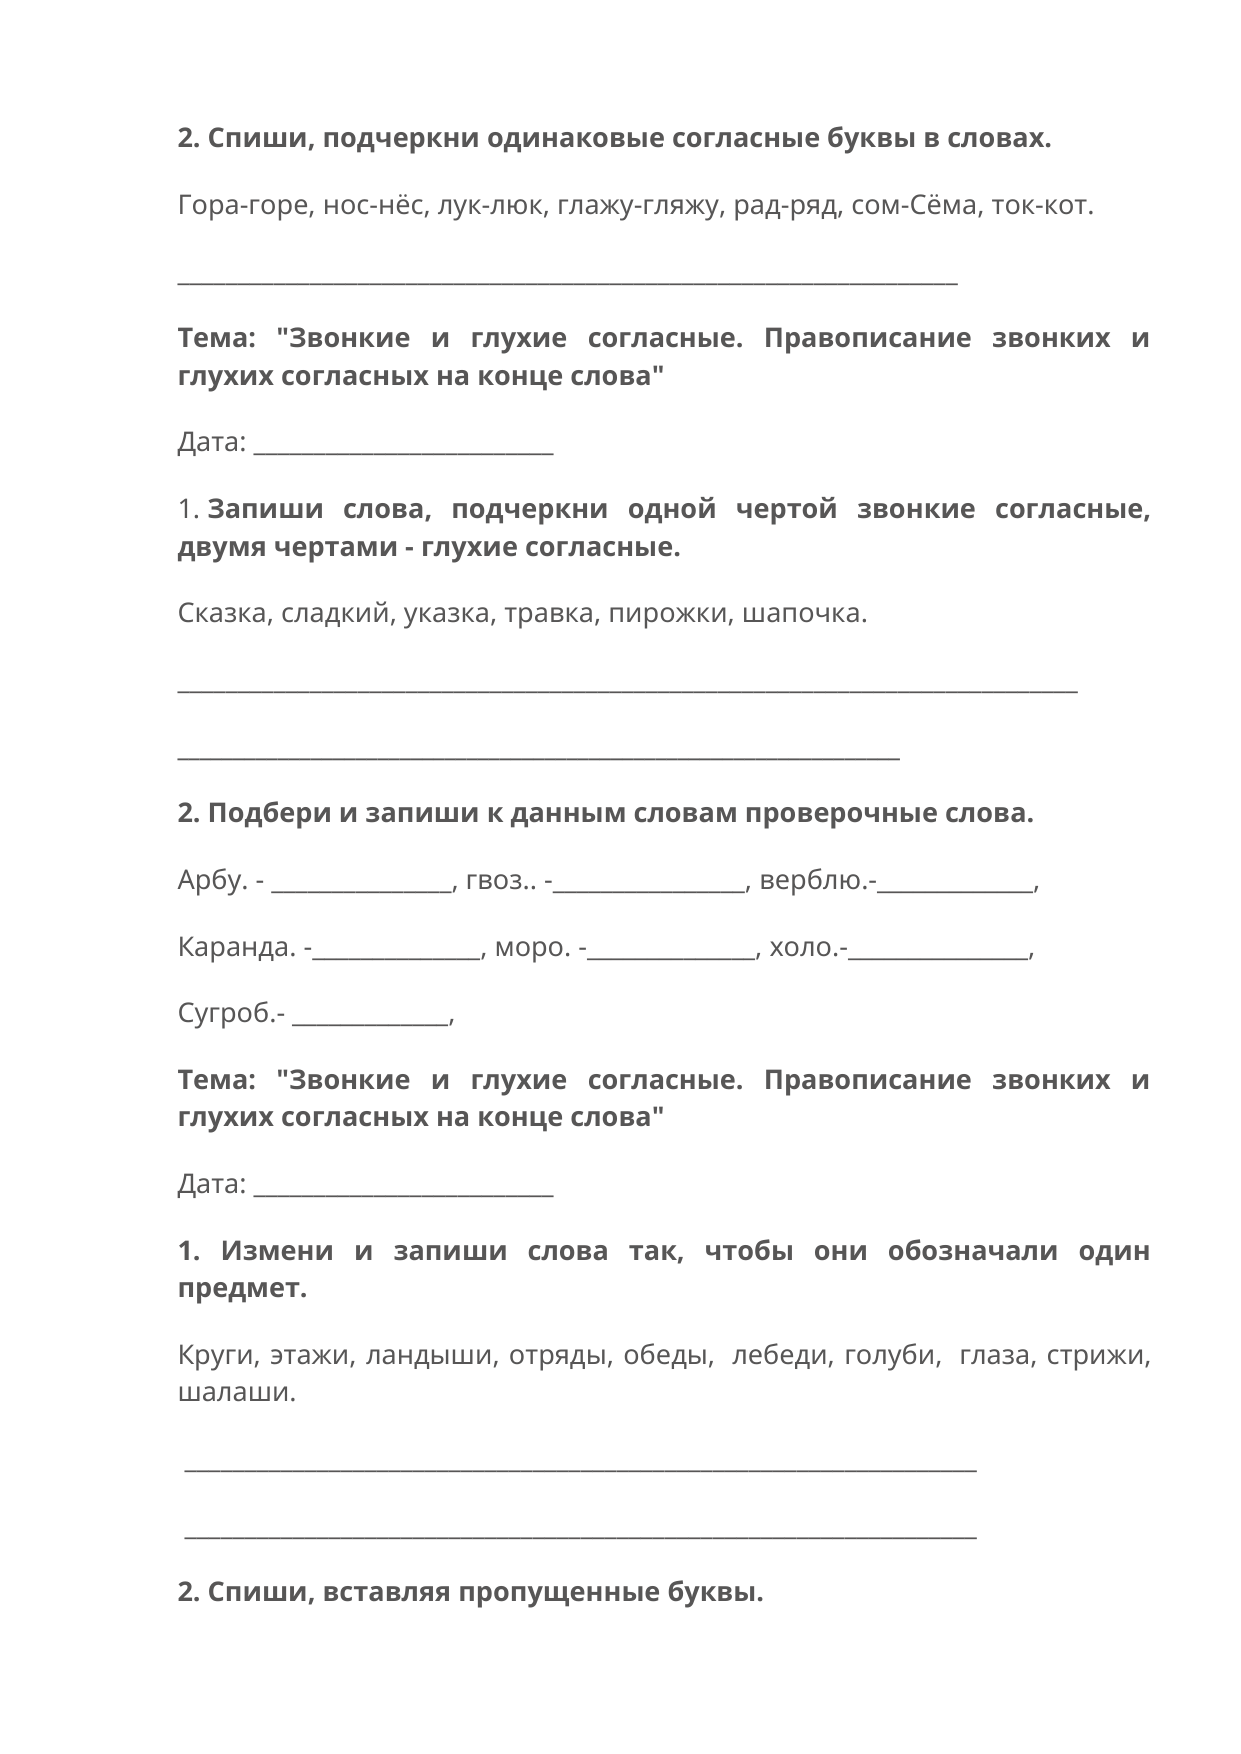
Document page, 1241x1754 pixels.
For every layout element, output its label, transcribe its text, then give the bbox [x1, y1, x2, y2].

text 2. Спиши, подчеркни одинаковые согласные буквы в словах. [177, 118, 1152, 156]
text Тема: "Звонкие и глухие согласные. Правописание звонких и глухих согласных на конце слова" [177, 318, 1152, 393]
text Дата: _________________________ [177, 1164, 1152, 1201]
text __________________________________________________________________ [177, 1506, 1152, 1543]
text _________________________________________________________________ [177, 726, 1152, 764]
text Сугроб.- _____________, [177, 993, 1152, 1031]
text _________________________________________________________________ [177, 251, 1152, 289]
text __________________________________________________________________ [177, 1439, 1152, 1476]
text Каранда. -______________, моро. -______________, холо.-_______________, [177, 926, 1152, 964]
text 1. Измени и запиши слова так, чтобы они обозначали один предмет. [177, 1231, 1152, 1306]
text Арбу. - _______________, гвоз.. -________________, верблю.-_____________, [177, 860, 1152, 897]
text 2. Спиши, вставляя пропущенные буквы. [177, 1572, 1152, 1610]
text ___________________________________________________________________________ [177, 660, 1152, 697]
text Круги, этажи, ландыши, отряды, обеды, лебеди, голуби, глаза, стрижи, шалаши. [177, 1335, 1152, 1410]
text Гора-горе, нос-нёс, лук-люк, глажу-гляжу, рад-ряд, сом-Сёма, ток-кот. [177, 185, 1152, 222]
text 2. Подбери и запиши к данным словам проверочные слова. [177, 793, 1152, 831]
text Тема: "Звонкие и глухие согласные. Правописание звонких и глухих согласных на конце слова" [177, 1060, 1152, 1135]
text Дата: _________________________ [177, 422, 1152, 460]
text Сказка, сладкий, указка, травка, пирожки, шапочка. [177, 593, 1152, 631]
text 1. Запиши слова, подчеркни одной чертой звонкие согласные, двумя чертами - глухие согласные. [177, 489, 1152, 564]
